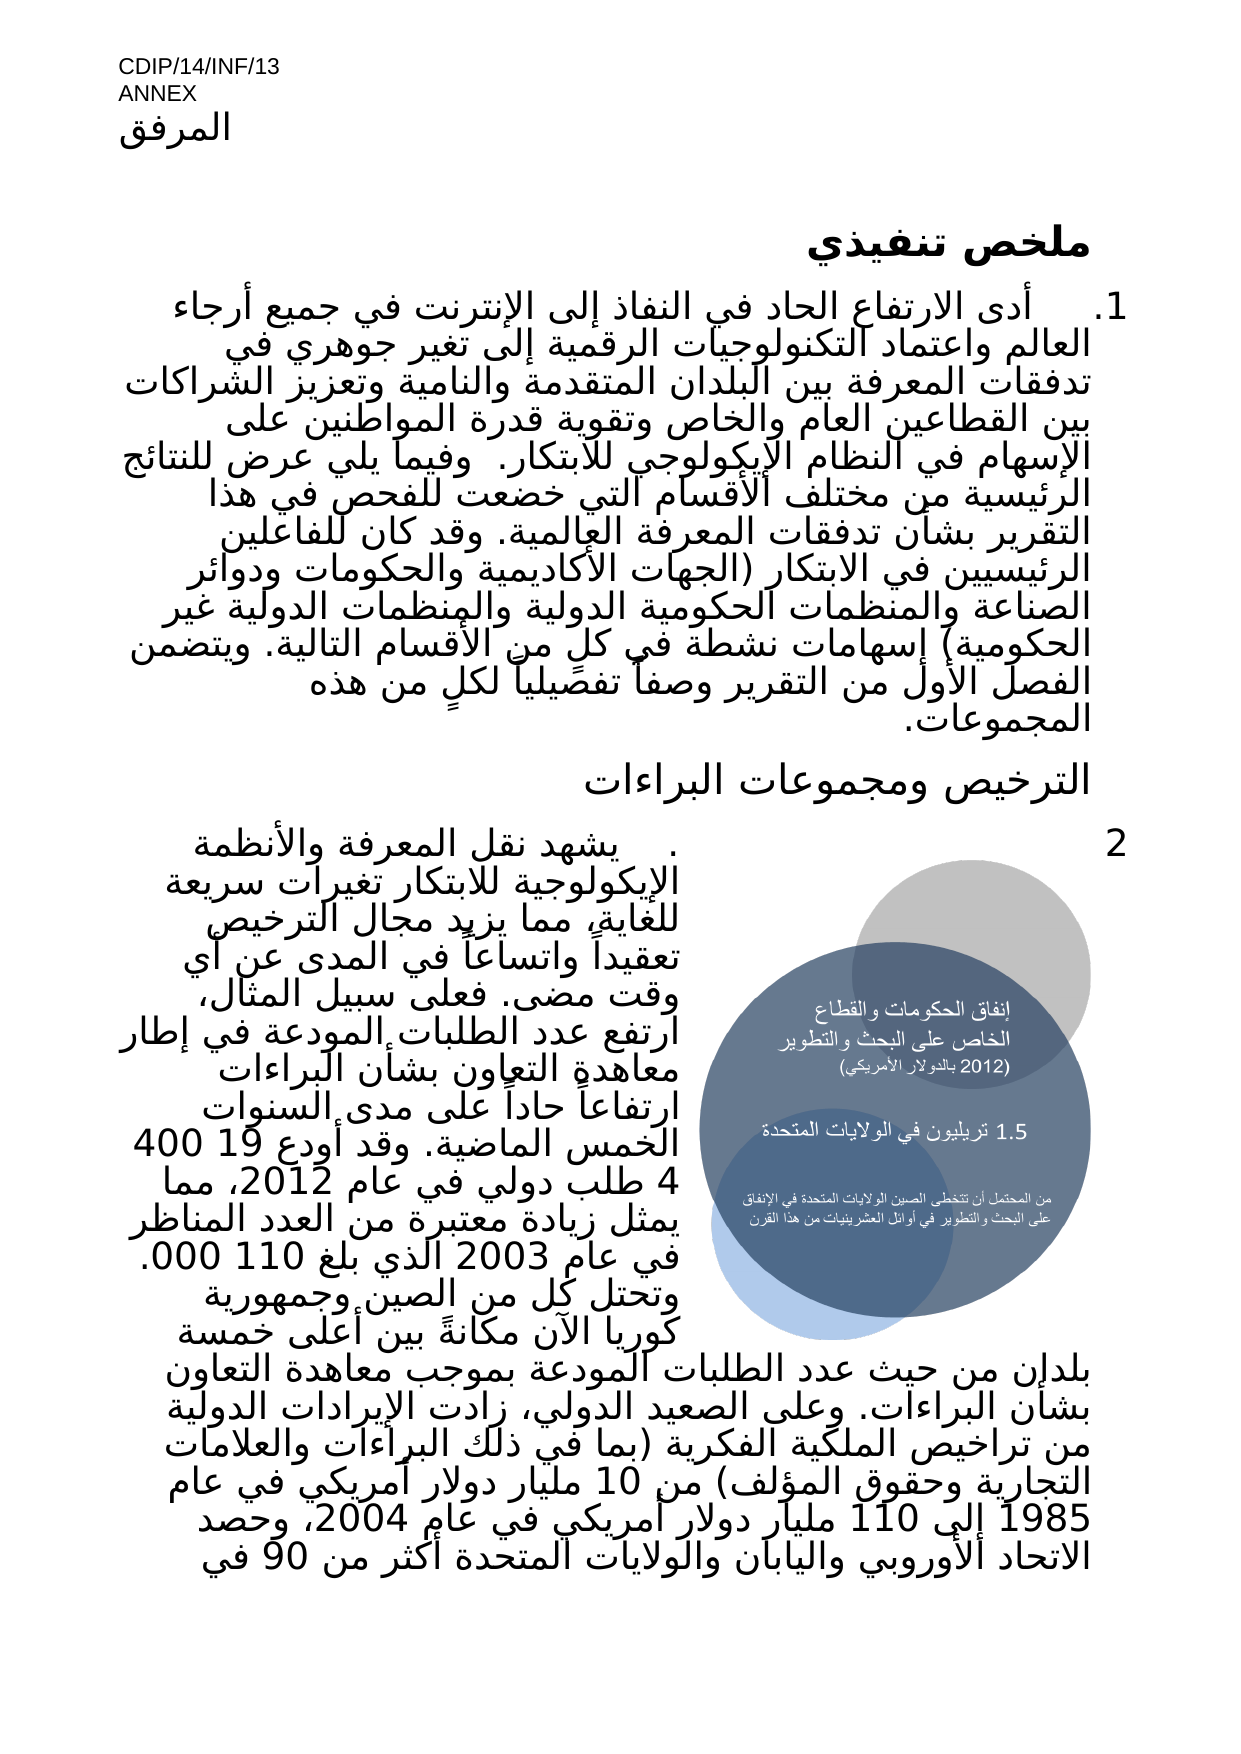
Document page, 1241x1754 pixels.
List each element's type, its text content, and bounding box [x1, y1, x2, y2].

text ملخص تنفيذي [986, 227, 1092, 264]
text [118, 827, 1092, 1577]
text ملخص تنفيذي [118, 227, 1054, 264]
text الترخيص ومجموعات البراءات [118, 764, 705, 802]
list أدى الارتفاع الحاد في النفاذ إلى الإنترنت في جميع أرجاء العالم واعتماد التكنولوجيات الرقمية إلى تغير جوهري في تدفقات المعرفة بين البلدان المتقدمة والنامية وتعزيز الشراكات بين القطاعين العام والخاص وتقوية قدرة المواطنين على الإسهام في النظام الإيكولوجي للابتكار. وفيما يلي عرض للنتائج الرئيسية من مختلف الأقسام التي خضعت للفحص في هذا التقرير بشأن تدفقات المعرفة العالمية. وقد كان للفاعلين الرئيسيين في الابتكار (الجهات الأكاديمية والحكومات ودوائر الصناعة والمنظمات الحكومية الدولية والمنظمات الدولية غير الحكومية) إسهامات نشطة في كلٍ من الأقسام التالية. ويتضمن الفصل الأول من التقرير وصفاً تفصيلياً لكلٍ من هذه المجموعات. [118, 289, 1092, 739]
text الترخيص ومجموعات البراءات [1042, 764, 1092, 802]
picture [699, 860, 1091, 1340]
text الترخيص ومجموعات البراءات [675, 764, 1073, 802]
